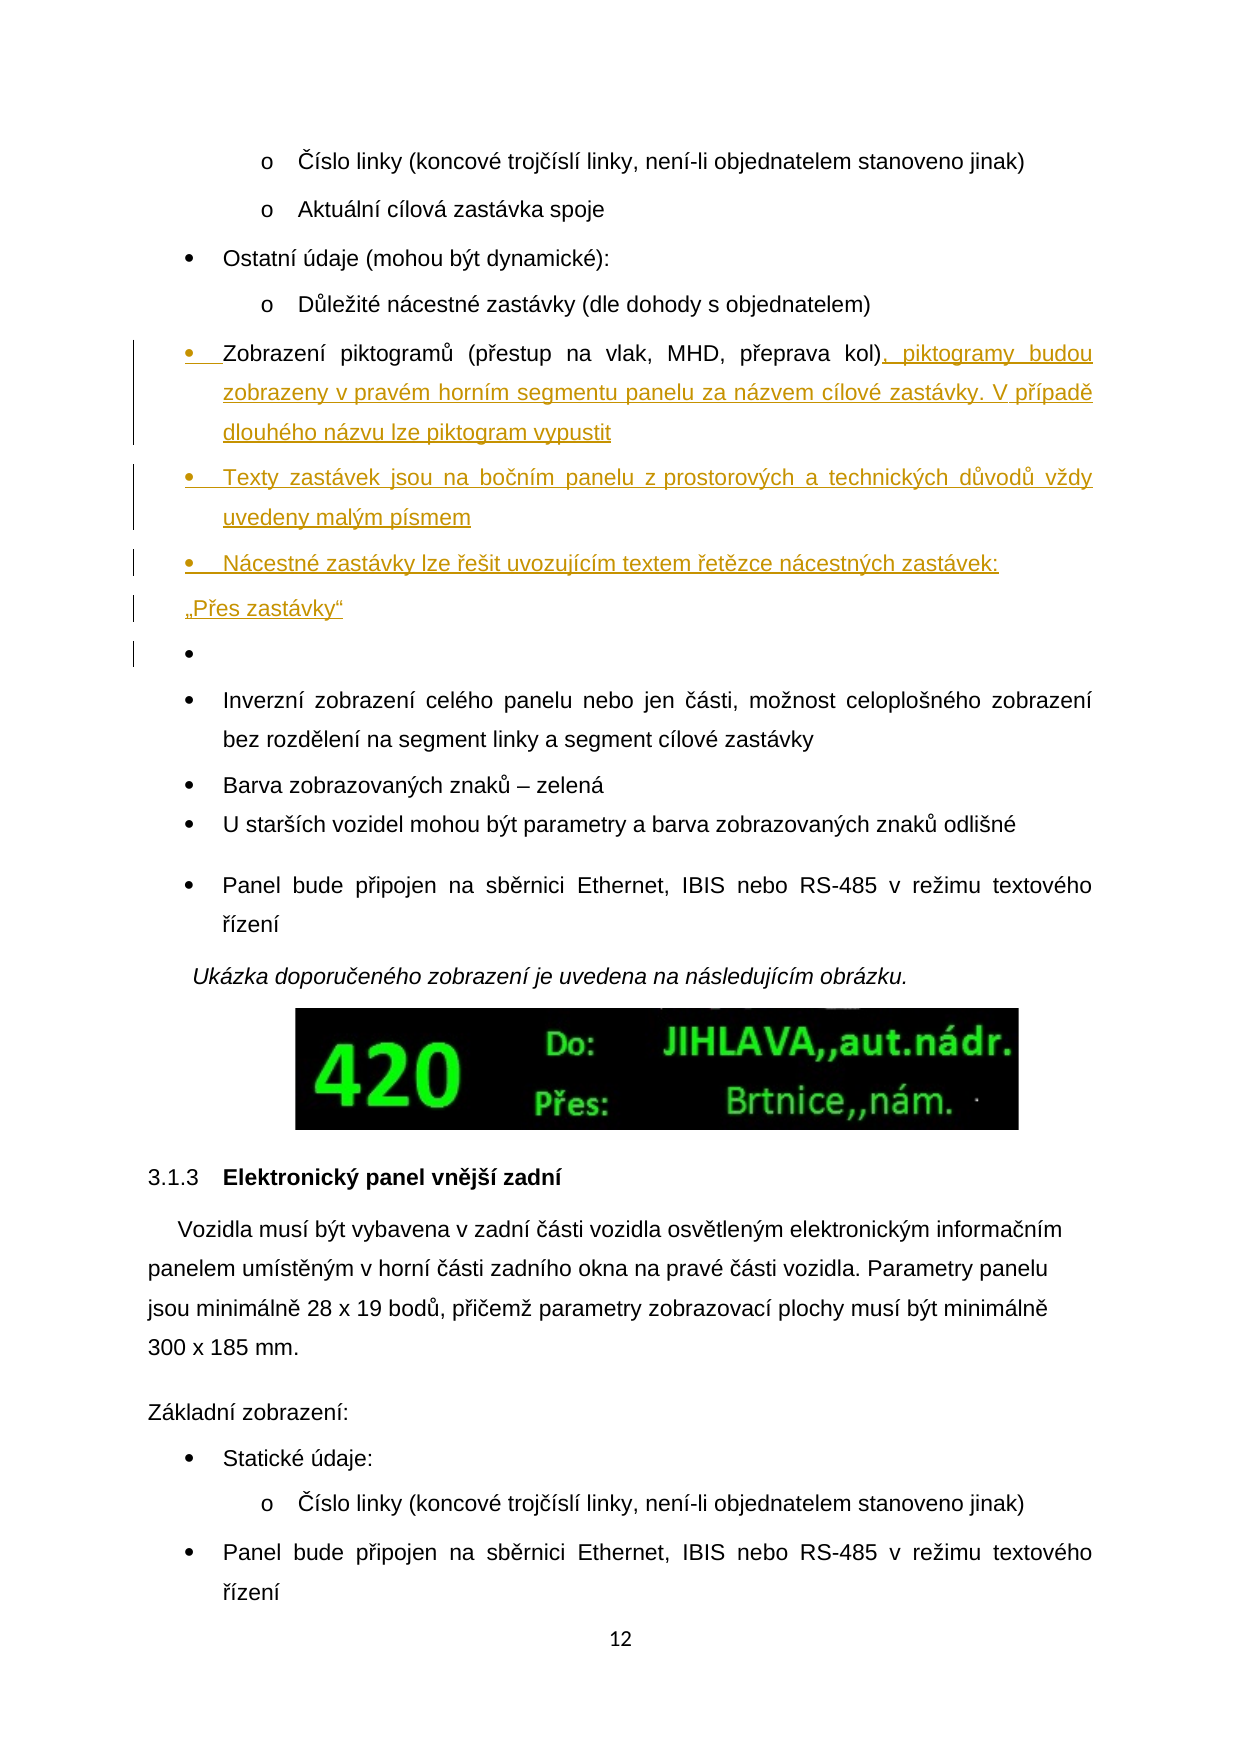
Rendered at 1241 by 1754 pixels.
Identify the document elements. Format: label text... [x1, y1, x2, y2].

list U starších vozidel mohou být parametry a barva zobrazovaných znaků odlišné [185, 811, 1093, 838]
list Statické údaje: [185, 1444, 1093, 1471]
picture [295, 1008, 1019, 1130]
list Inverzní zobrazení celého panelu nebo jen části, možnost celoplošného zobrazení bez rozdělení na segment linky a segment cílové zastávky [185, 687, 1093, 752]
list Panel bude připojen na sběrnici Ethernet, IBIS nebo RS-485 v režimu textového řízení [185, 1539, 1093, 1605]
list Aktuální cílová zastávka spoje [260, 196, 1093, 225]
list Zobrazení piktogramů (přestup na vlak, MHD, přeprava kol) [185, 339, 1093, 445]
list Číslo linky (koncové trojčíslí linky, není-li objednatelem stanoveno jinak) [260, 1490, 1093, 1519]
list Panel bude připojen na sběrnici Ethernet, IBIS nebo RS-485 v režimu textového řízení [185, 872, 1093, 937]
list Důležité nácestné zastávky (dle dohody s objednatelem) [260, 291, 1093, 319]
list Ostatní údaje (mohou být dynamické): [185, 245, 1093, 271]
list Číslo linky (koncové trojčíslí linky, není-li objednatelem stanoveno jinak) [260, 148, 1093, 176]
text Základní zobrazení: [148, 1399, 1093, 1425]
list Barva zobrazovaných znaků – zelená [185, 772, 1093, 798]
text Ukázka doporučeného zobrazení je uvedena na následujícím obrázku. [192, 963, 1093, 989]
text Vozidla musí být vybavena v zadní části vozidla osvětleným elektronickým informačním panelem umístěným v horní části zadního okna na pravé části vozidla. Parametry panelu jsou minimálně 28 x 19 bodů, přičemž parametry zobrazovací plochy musí být minimálně 300 x 185 mm. [148, 1216, 1093, 1361]
subtitle Elektronický panel vnější zadní [148, 1164, 1093, 1190]
